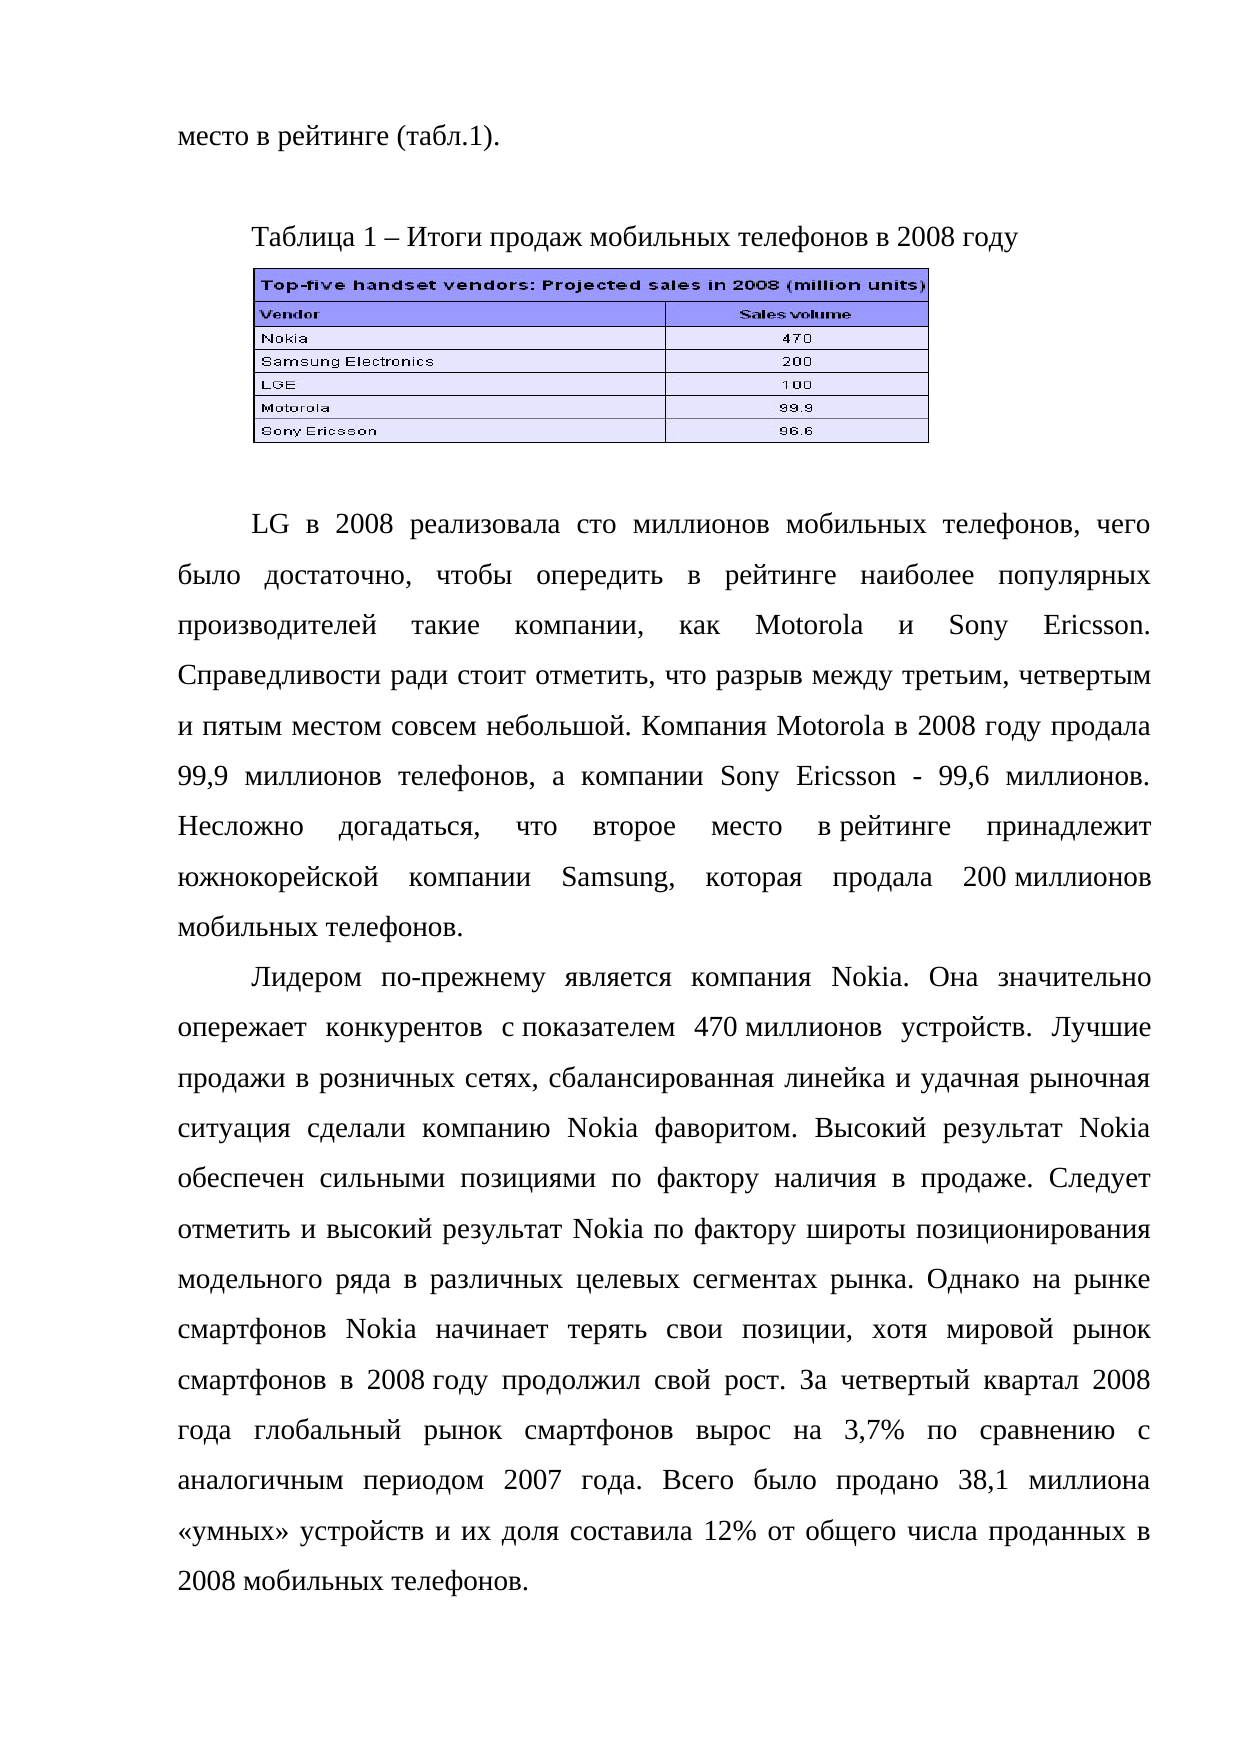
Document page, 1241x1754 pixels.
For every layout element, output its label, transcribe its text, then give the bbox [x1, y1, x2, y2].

text Таблица 1 – Итоги продаж мобильных телефонов в 2008 году [177, 219, 1152, 252]
text LG в 2008 реализовала сто миллионов мобильных телефонов, чего было достаточно, чтобы опередить в рейтинге наиболее популярных производителей такие компании, как Motorola и Sony Ericsson. Справедливости ради стоит отметить, что разрыв между третьим, четвертым и пятым местом совсем небольшой. Компания Motorola в 2008 году продала 99,9 миллионов телефонов, а компании Sony Ericsson - 99,6 миллионов. Несложно догадаться, что второе место в рейтинге принадлежит южнокорейской компании Samsung, которая продала 200 миллионов мобильных телефонов. [177, 506, 1152, 942]
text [177, 118, 1152, 152]
text Лидером по-прежнему является компания Nokia. Она значительно опережает конкурентов с показателем 470 миллионов устройств. Лучшие продажи в розничных сетях, сбалансированная линейка и удачная рыночная ситуация сделали компанию Nokia фаворитом. Высокий результат Nokia обеспечен сильными позициями по фактору наличия в продаже. Следует отметить и высокий результат Nokia по фактору широты позиционирования модельного ряда в различных целевых сегментах рынка. Однако на рынке смартфонов Nokia начинает терять свои позиции, хотя мировой рынок смартфонов в 2008 году продолжил свой рост. За четвертый квартал 2008 года глобальный рынок смартфонов вырос на 3,7% по сравнению с аналогичным периодом 2007 года. Всего было продано 38,1 миллиона «умных» устройств и их доля составила 12% от общего числа проданных в 2008 мобильных телефонов. [177, 959, 1152, 1597]
picture [251, 268, 931, 444]
